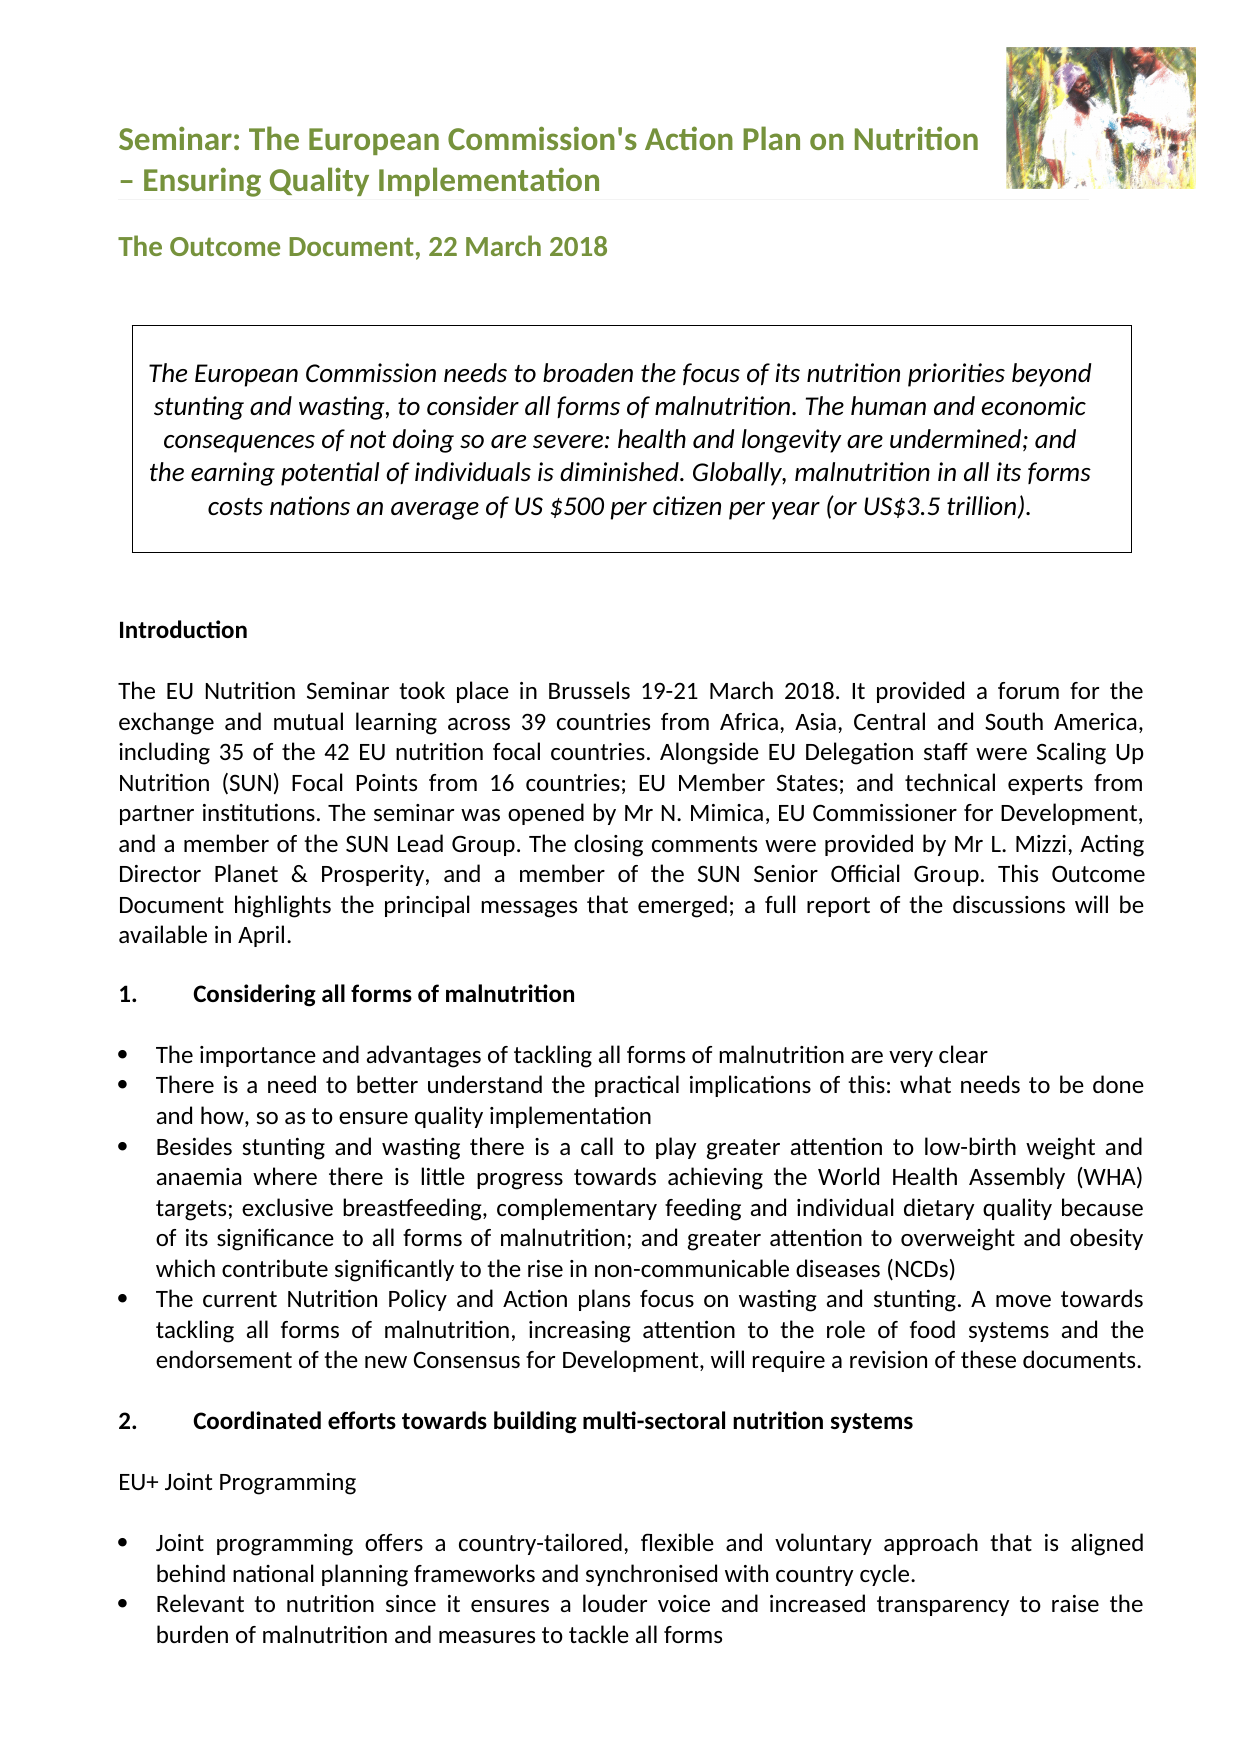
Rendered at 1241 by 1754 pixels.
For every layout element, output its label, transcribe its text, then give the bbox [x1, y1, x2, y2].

list Besides stunting and wasting there is a call to play greater attention to low-birth weight and anaemia where there is little progress towards achieving the World Health Assembly (WHA) targets; exclusive breastfeeding, complementary feeding and individual dietary quality because of its significance to all forms of malnutrition; and greater attention to overweight and obesity which contribute significantly to the rise in non-communicable diseases (NCDs) [118, 1131, 1146, 1283]
text EU+ Joint Programming [118, 1466, 1146, 1497]
text 1. Considering all forms of malnutrition [118, 978, 1146, 1008]
text 2. Coordinated efforts towards building multi-sectoral nutrition systems [118, 1405, 1146, 1436]
text The Outcome Document, 22 March 2018 [118, 228, 1146, 264]
text The EU Nutrition Seminar took place in Brussels 19-21 March 2018. It provided a forum for the exchange and mutual learning across 39 countries from Africa, Asia, Central and South America, including 35 of the 42 EU nutrition focal countries. Alongside EU Delegation staff were Scaling Up Nutrition (SUN) Focal Points from 16 countries; EU Member States; and technical experts from partner institutions. The seminar was opened by Mr N. Mimica, EU Commissioner for Development, and a member of the SUN Lead Group. The closing comments were provided by Mr L. Mizzi, Acting Director Planet & Prosperity, and a member of the SUN Senior Official Group. This Outcome Document highlights the principal messages that emerged; a full report of the discussions will be available in April. [118, 675, 1146, 950]
picture [1006, 47, 1196, 189]
text Seminar: The European Commission's Action Plan on Nutrition – Ensuring Quality Implementation [118, 118, 1146, 228]
table_header The European Commission needs to broaden the focus of its nutrition priorities beyond stunting and wasting, to consider all forms of malnutrition. The human and economic consequences of not doing so are severe: health and longevity are undermined; and the earning potential of individuals is diminished. Globally, malnutrition in all its forms costs nations an average of US $500 per citizen per year (or US$3.5 trillion). [133, 326, 1131, 552]
list Joint programming offers a country-tailored, flexible and voluntary approach that is aligned behind national planning frameworks and synchronised with country cycle. [118, 1527, 1146, 1588]
list The importance and advantages of tackling all forms of malnutrition are very clear [118, 1039, 1146, 1069]
text Introduction [118, 614, 1146, 645]
list Relevant to nutrition since it ensures a louder voice and increased transparency to raise the burden of malnutrition and measures to tackle all forms [118, 1588, 1146, 1649]
list There is a need to better understand the practical implications of this: what needs to be done and how, so as to ensure quality implementation [118, 1069, 1146, 1131]
list The current Nutrition Policy and Action plans focus on wasting and stunting. A move towards tackling all forms of malnutrition, increasing attention to the role of food systems and the endorsement of the new Consensus for Development, will require a revision of these documents. [118, 1283, 1146, 1375]
